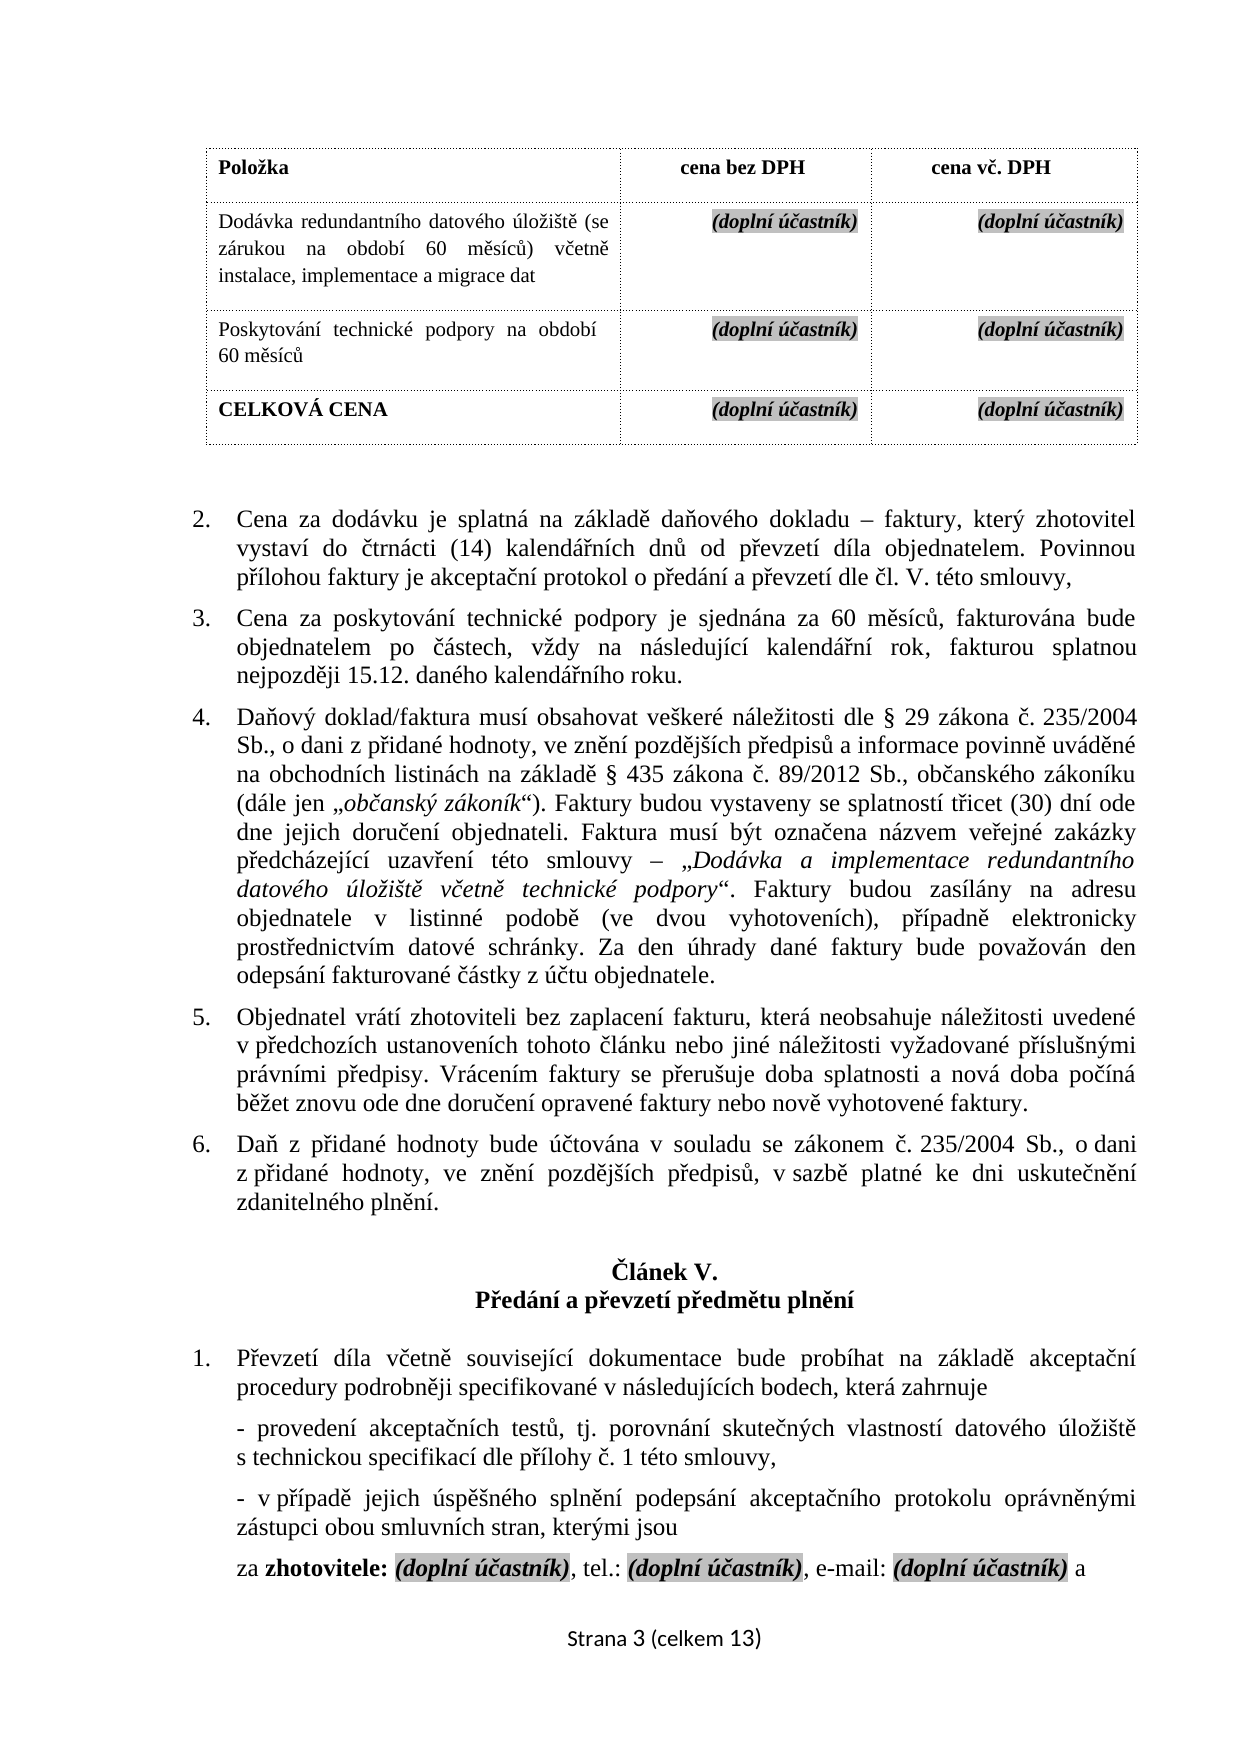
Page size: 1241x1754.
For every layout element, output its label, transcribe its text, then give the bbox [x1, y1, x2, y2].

table_header Položka [207, 148, 620, 202]
list Cena za poskytování technické podpory je sjednána za 60 měsíců, fakturována bude objednatelem po částech, vždy na následující kalendářní rok, fakturou splatnou nejpozději 15.12. daného kalendářního roku. [192, 603, 1137, 689]
text - v případě jejich úspěšného splnění podepsání akceptačního protokolu oprávněnými zástupci obou smluvních stran, kterými jsou [236, 1483, 1137, 1541]
list Daňový doklad/faktura musí obsahovat veškeré náležitosti dle § 29 zákona č. 235/2004 Sb., o dani z přidané hodnoty, ve znění pozdějších předpisů a informace povinně uváděné na obchodních listinách na základě § 435 zákona č. 89/2012 Sb., občanského zákoníku (dále jen „občanský zákoník“). Faktury budou vystaveny se splatností třicet (30) dní ode dne jejich doručení objednateli. Faktura musí být označena názvem veřejné zakázky předcházející uzavření této smlouvy – „Dodávka a implementace redundantního datového úložiště včetně technické podpory“. Faktury budou zasílány na adresu objednatele v listinné podobě (ve dvou vyhotoveních), případně elektronicky prostřednictvím datové schránky. Za den úhrady dané faktury bude považován den odepsání fakturované částky z účtu objednatele. [192, 702, 1137, 989]
table_cell Dodávka redundantního datového úložiště (se zárukou na období 60 měsíců) včetně instalace, implementace a migrace dat [207, 202, 620, 309]
table_cell (doplní účastník) [871, 310, 1137, 390]
table_cell (doplní účastník) [620, 390, 871, 444]
table_cell (doplní účastník) [620, 202, 871, 309]
text - provedení akceptačních testů, tj. porovnání skutečných vlastností datového úložiště s technickou specifikací dle přílohy č. 1 této smlouvy, [236, 1413, 1137, 1471]
text Článek V. [192, 1257, 1137, 1286]
table_header cena vč. DPH [871, 148, 1137, 202]
table_cell (doplní účastník) [620, 310, 871, 390]
table_cell (doplní účastník) [871, 390, 1137, 444]
table_cell CELKOVÁ CENA [207, 390, 620, 444]
table_cell (doplní účastník) [871, 202, 1137, 309]
list Cena za dodávku je splatná na základě daňového dokladu – faktury, který zhotovitel vystaví do čtrnácti (14) kalendářních dnů od převzetí díla objednatelem. Povinnou přílohou faktury je akceptační protokol o předání a převzetí dle čl. V. této smlouvy, [192, 504, 1137, 591]
list Daň z přidané hodnoty bude účtována v souladu se zákonem č. 235/2004 Sb., o dani z přidané hodnoty, ve znění pozdějších předpisů, v sazbě platné ke dni uskutečnění zdanitelného plnění. [192, 1129, 1137, 1216]
table_cell Poskytování technické podpory na období 60 měsíců [207, 310, 620, 390]
list Objednatel vrátí zhotoviteli bez zaplacení fakturu, která neobsahuje náležitosti uvedené v předchozích ustanoveních tohoto článku nebo jiné náležitosti vyžadované příslušnými právními předpisy. Vrácením faktury se přerušuje doba splatnosti a nová doba počíná běžet znovu ode dne doručení opravené faktury nebo nově vyhotovené faktury. [192, 1002, 1137, 1117]
list Převzetí díla včetně související dokumentace bude probíhat na základě akceptační procedury podrobněji specifikované v následujících bodech, která zahrnuje [192, 1343, 1137, 1401]
text Předání a převzetí předmětu plnění [192, 1286, 1137, 1314]
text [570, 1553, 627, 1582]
table_header cena bez DPH [620, 148, 871, 202]
